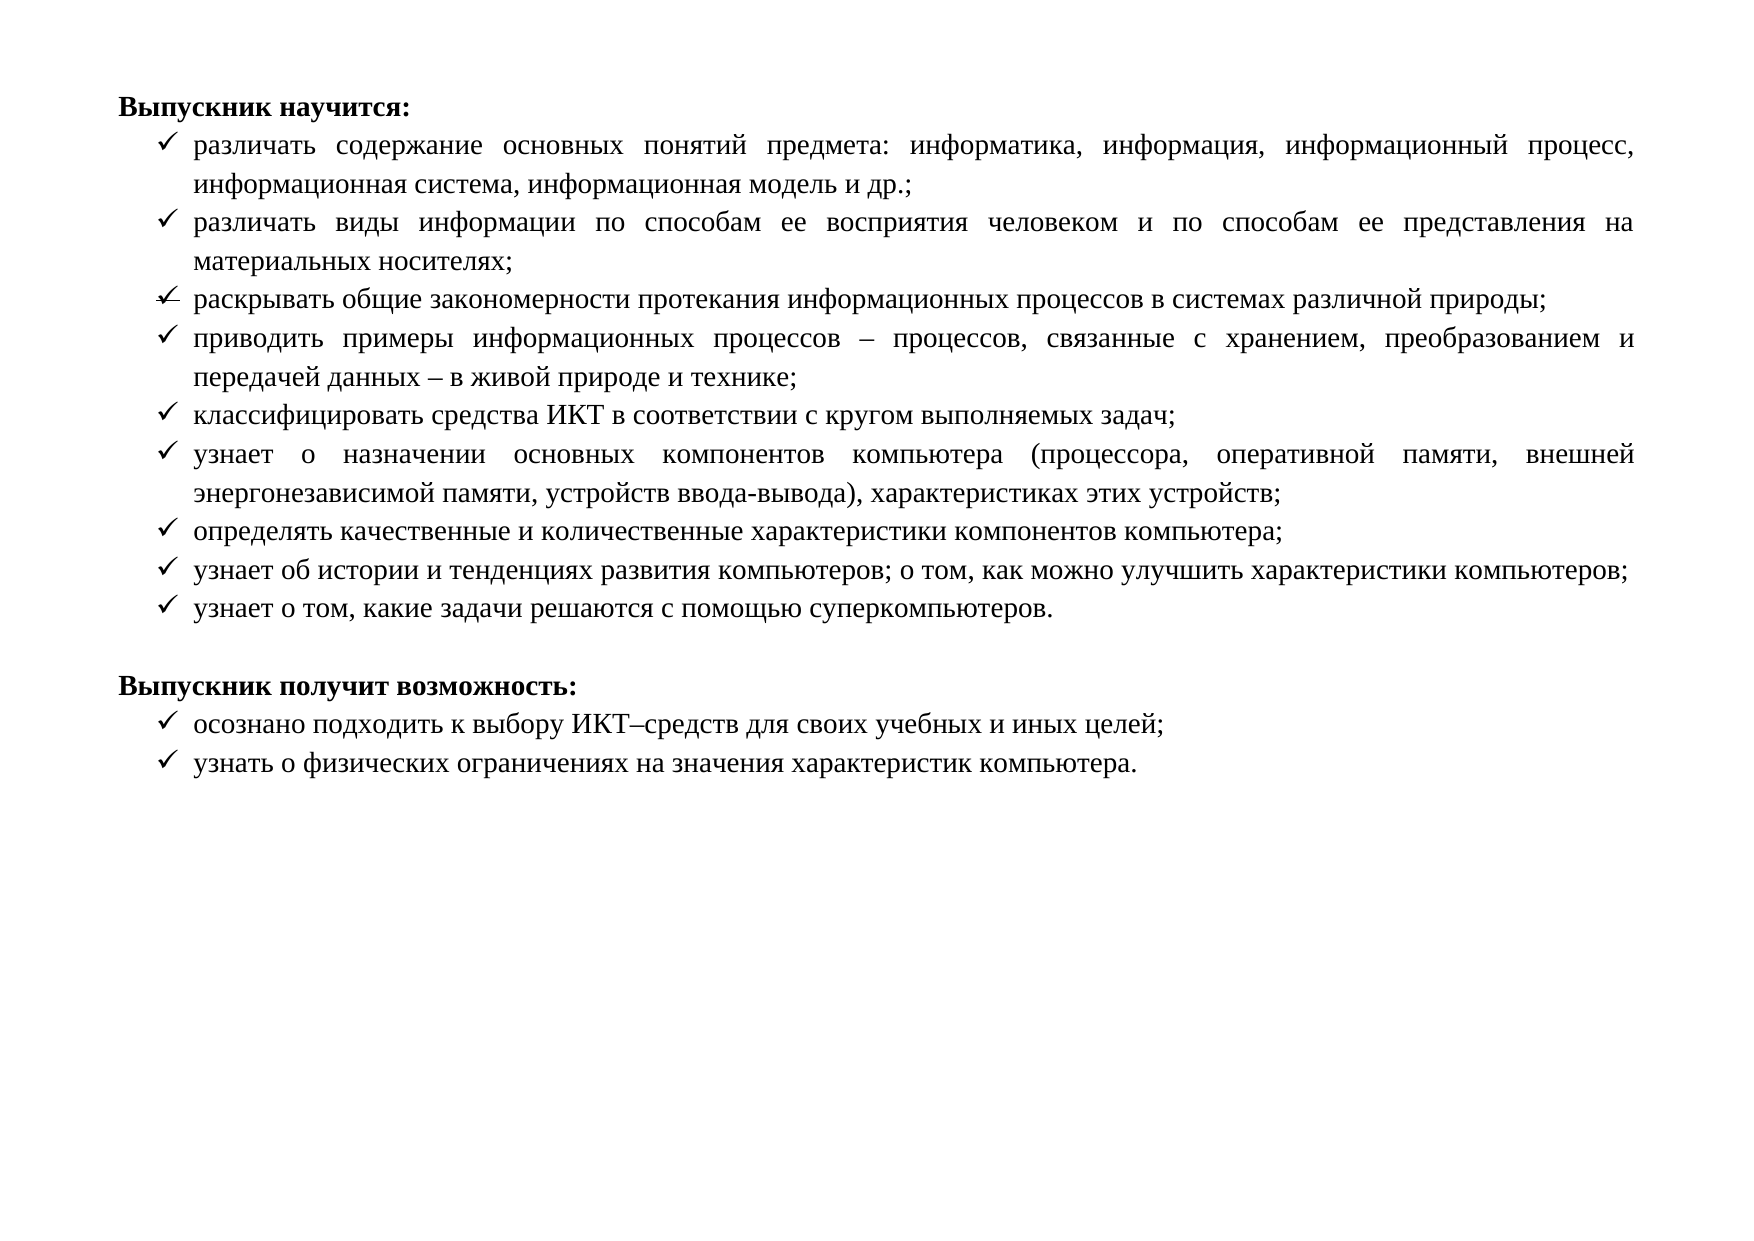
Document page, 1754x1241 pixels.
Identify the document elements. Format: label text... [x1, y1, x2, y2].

text Выпускник получит возможность: [118, 668, 1636, 701]
list узнает об истории и тенденциях развития компьютеров; о том, как можно улучшить характеристики компьютеров; [156, 552, 1636, 586]
list узнать о физических ограничениях на значения характеристик компьютера. [156, 745, 1636, 778]
list узнает о назначении основных компонентов компьютера (процессора, оперативной памяти, внешней энергонезависимой памяти, устройств ввода-вывода), характеристиках этих устройств; [156, 436, 1636, 508]
list определять качественные и количественные характеристики компонентов компьютера; [156, 513, 1636, 547]
list раскрывать общие закономерности протекания информационных процессов в системах различной природы; [156, 282, 1636, 315]
text Выпускник научится: [118, 89, 1636, 122]
list осознано подходить к выбору ИКТ–средств для своих учебных и иных целей; [156, 706, 1636, 740]
list приводить примеры информационных процессов – процессов, связанные с хранением, преобразованием и передачей данных – в живой природе и технике; [156, 320, 1636, 392]
list различать виды информации по способам ее восприятия человеком и по способам ее представления на материальных носителях; [156, 204, 1636, 277]
list различать содержание основных понятий предмета: информатика, информация, информационный процесс, информационная система, информационная модель и др.; [156, 127, 1636, 199]
list классифицировать средства ИКТ в соответствии с кругом выполняемых задач; [156, 397, 1636, 431]
list узнает о том, какие задачи решаются с помощью суперкомпьютеров. [156, 591, 1636, 624]
